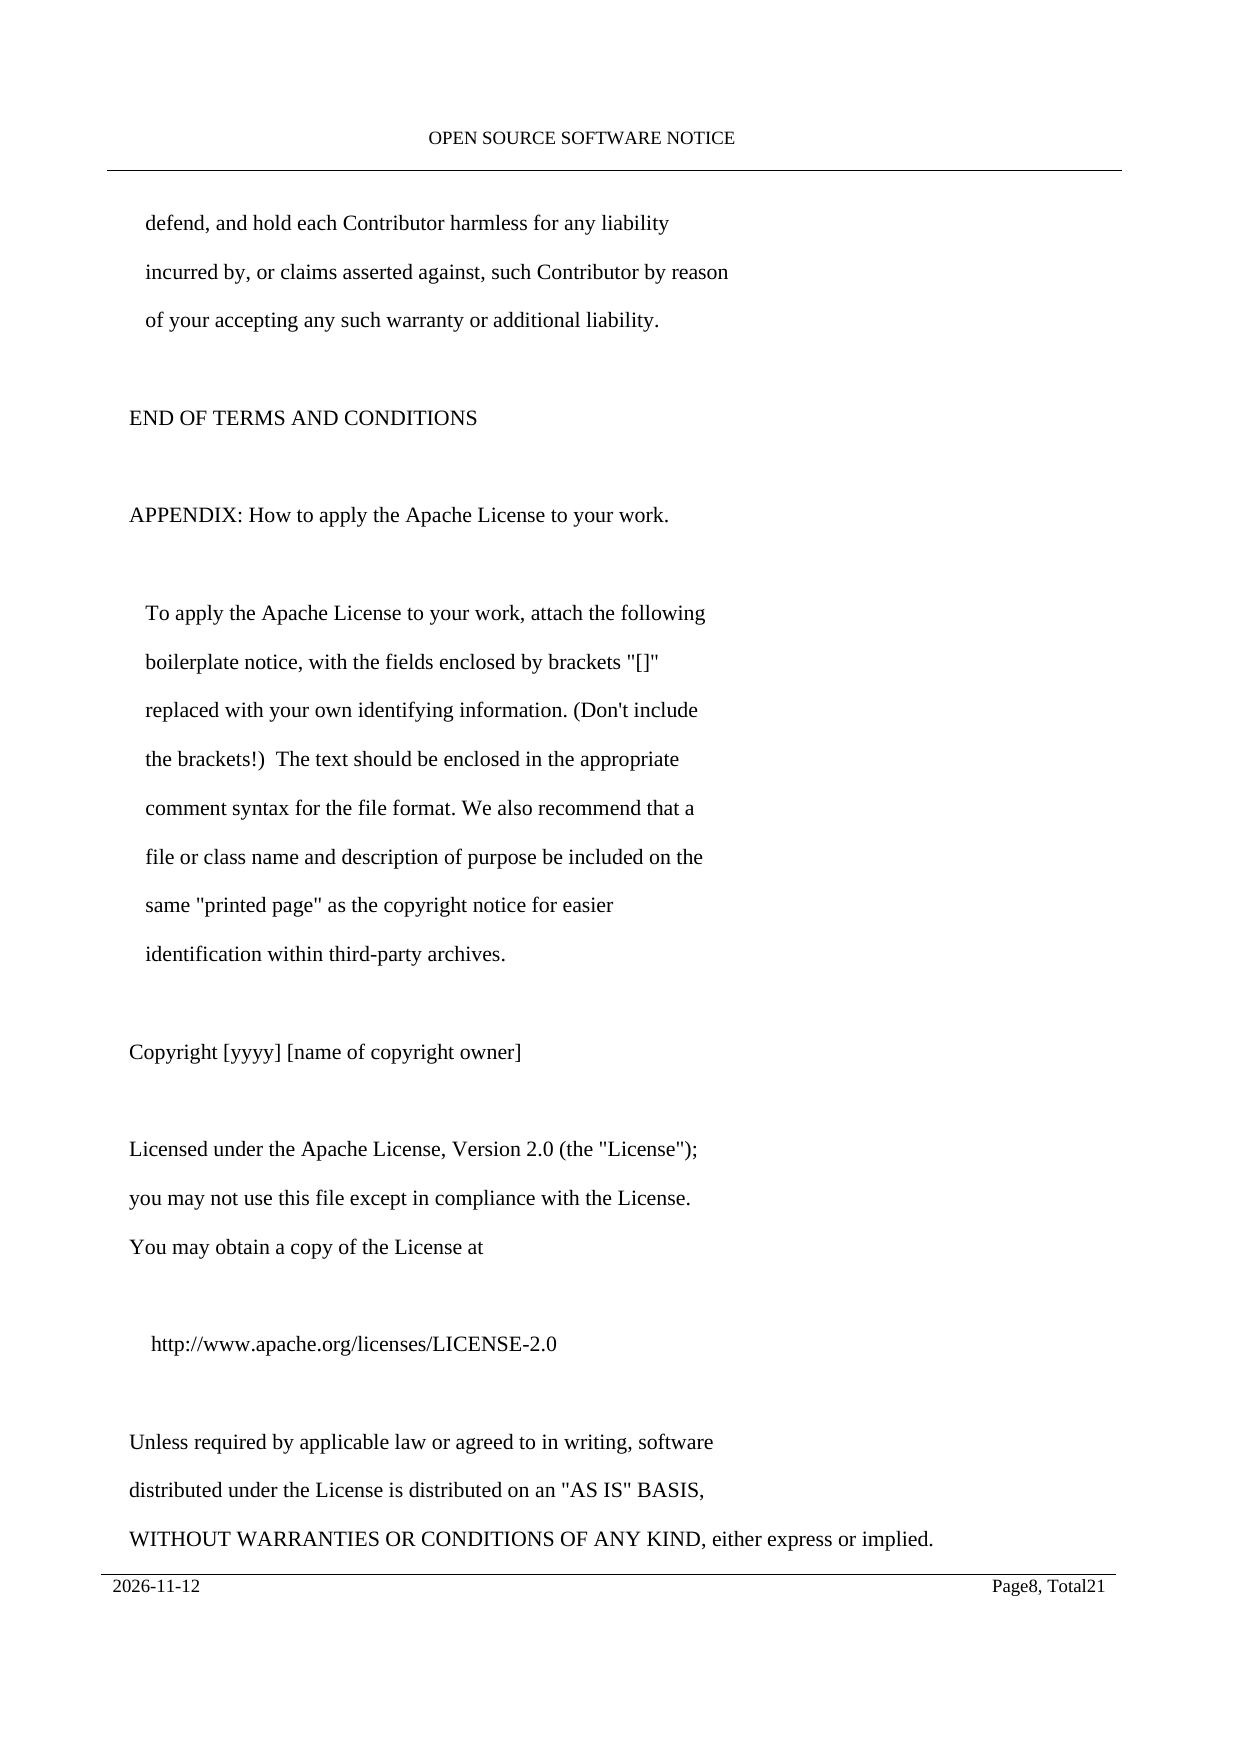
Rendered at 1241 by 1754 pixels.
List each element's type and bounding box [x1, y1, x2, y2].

text [112, 206, 1128, 1555]
